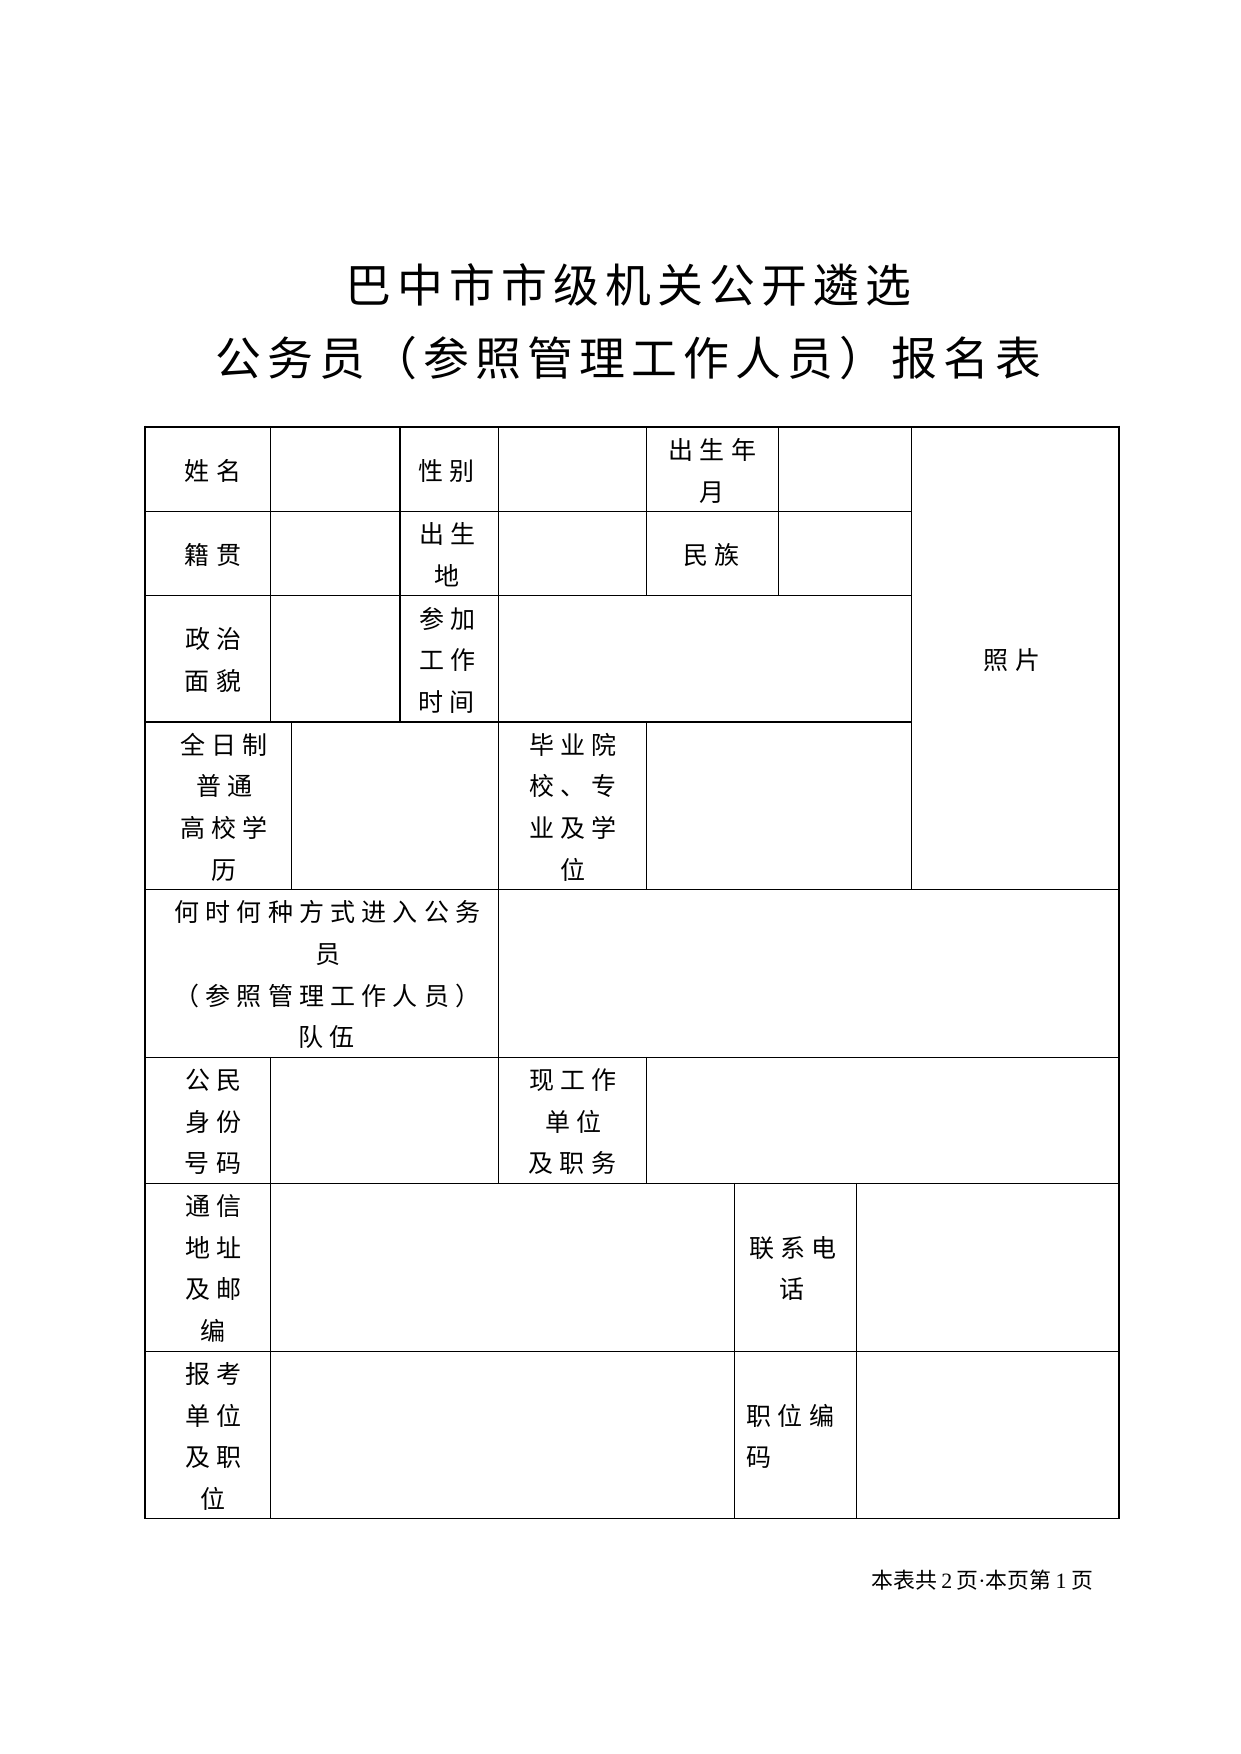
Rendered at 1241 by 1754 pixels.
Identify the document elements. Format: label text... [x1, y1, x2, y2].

table_cell 参加工作时间 [401, 596, 498, 721]
table_cell [857, 1352, 1118, 1518]
table_cell 政治面貌 [146, 596, 270, 721]
table_cell 民族 [647, 512, 778, 595]
table_cell [647, 723, 911, 889]
table_header 性别 [401, 428, 498, 511]
table_cell [271, 512, 399, 595]
table_cell [499, 596, 911, 721]
table_cell [292, 723, 498, 889]
table_cell 联系电话 [735, 1184, 856, 1351]
table_cell 籍贯 [146, 512, 270, 595]
table_header [271, 428, 399, 511]
table_cell [271, 1184, 734, 1351]
table_cell 何时何种方式进入公务员 （参照管理工作人员）队伍 [146, 890, 498, 1057]
table_cell 报考单位 及职位 [146, 1352, 270, 1518]
table_cell [857, 1184, 1118, 1351]
table_cell 公民身份 号码 [146, 1058, 270, 1183]
table_cell [779, 512, 911, 595]
table_cell 全日制普通 高校学历 [146, 723, 291, 889]
table_header 照片 [912, 428, 1118, 889]
table_cell 现工作单位 及职务 [499, 1058, 646, 1183]
table_header 出生年月 [647, 428, 778, 511]
table_cell [647, 1058, 1118, 1183]
table_header [499, 428, 646, 511]
table_cell [499, 890, 1118, 1057]
table_cell [271, 1352, 734, 1518]
table_cell [499, 512, 646, 595]
table_cell [271, 596, 399, 721]
table_cell [271, 1058, 498, 1183]
table_cell 毕业院校、专业及学位 [499, 723, 646, 889]
table_cell 职位编码 [735, 1352, 856, 1518]
table_cell 出生地 [401, 512, 498, 595]
table_header [779, 428, 911, 511]
table_cell 通信地址 及邮编 [146, 1184, 270, 1351]
text 巴中市市级机关公开遴选 公务员（参照管理工作人员）报名表 [173, 246, 1090, 392]
table_header 姓名 [146, 428, 270, 511]
